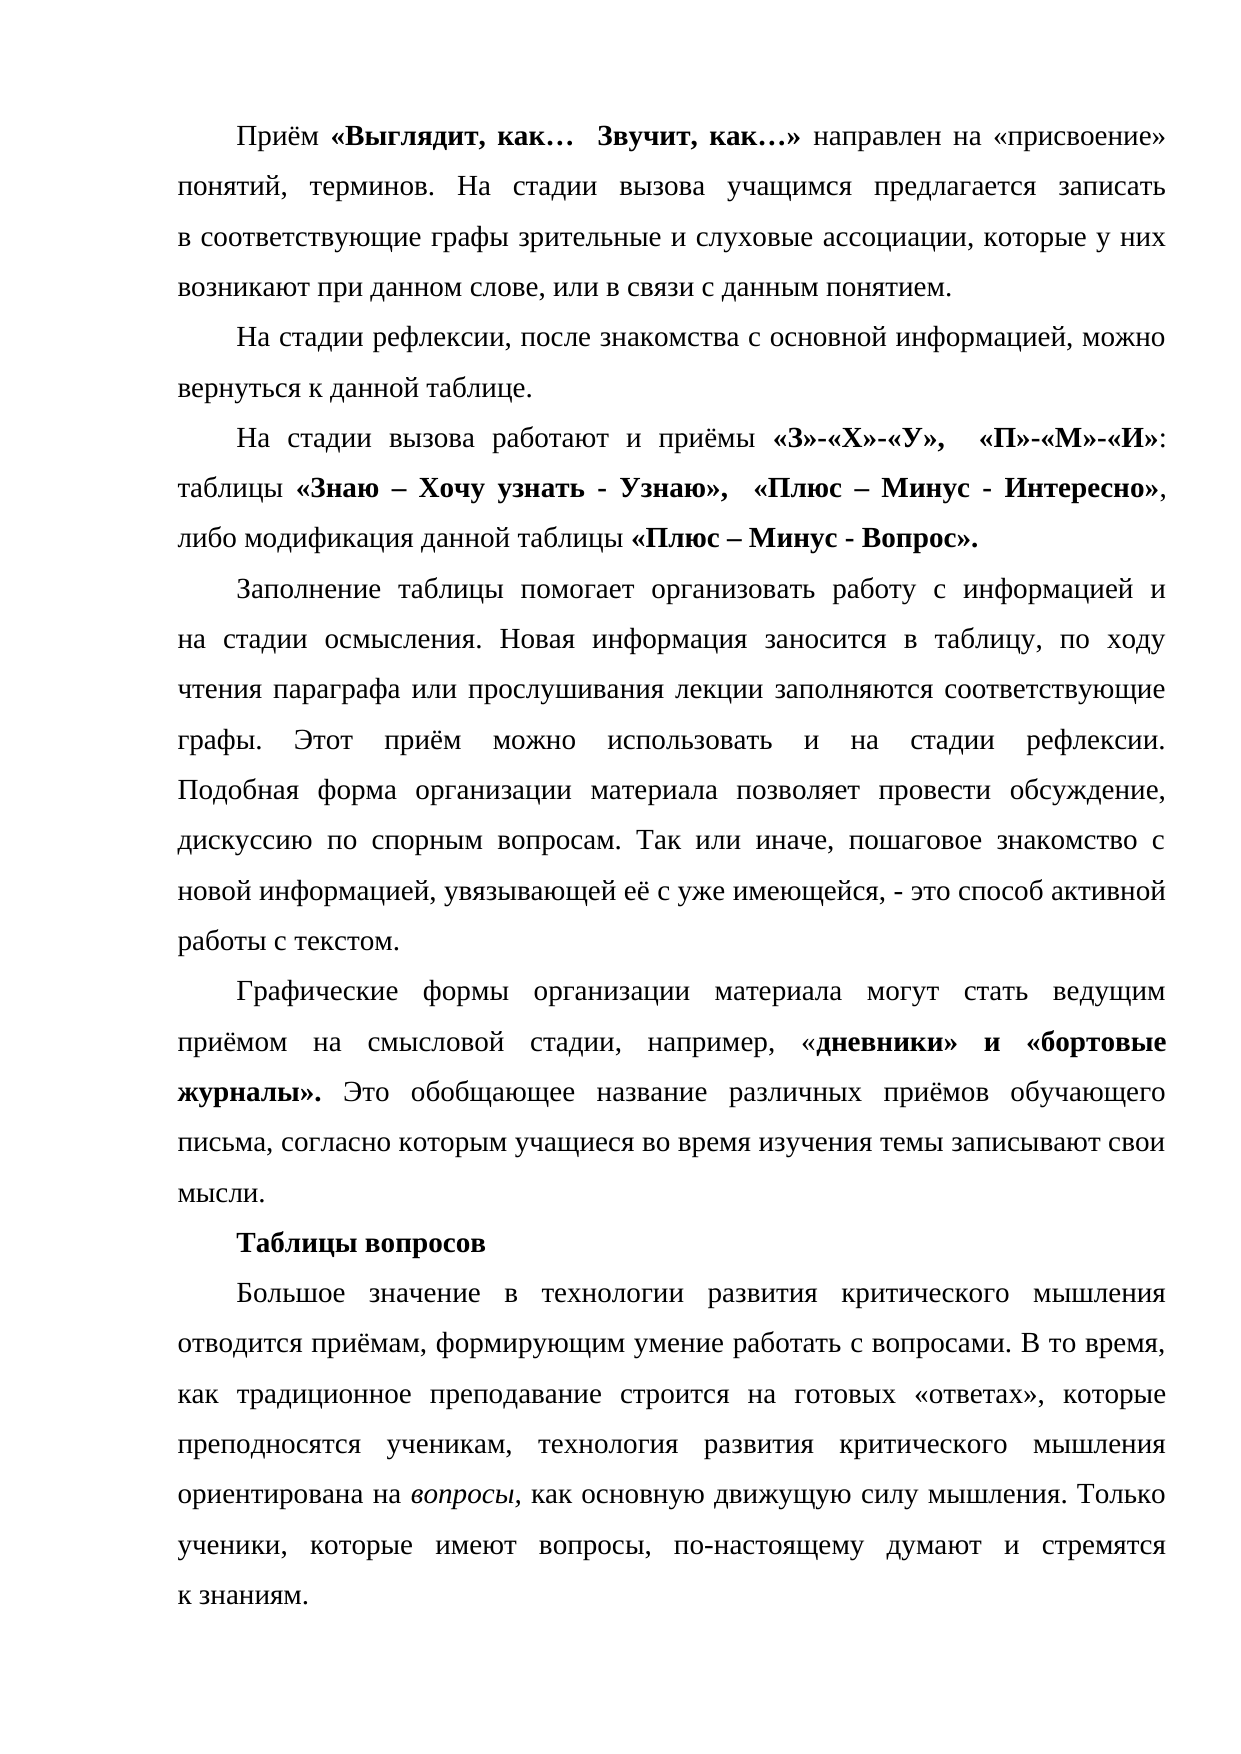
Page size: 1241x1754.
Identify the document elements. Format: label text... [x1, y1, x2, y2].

text Таблицы вопросов [177, 1225, 1167, 1258]
text На стадии рефлексии, после знакомства с основной информацией, можно вернуться к данной таблице. [177, 319, 1167, 403]
text Большое значение в технологии развития критического мышления отводится приёмам, формирующим умение работать с вопросами. В то время, как традиционное преподавание строится на готовых «ответах», которые преподносятся ученикам, технология развития критического мышления ориентирована на вопросы, как основную движущую силу мышления. Только ученики, которые имеют вопросы, по-настоящему думают и стремятся к знаниям. [177, 1275, 1167, 1611]
text Графические формы организации материала могут стать ведущим приёмом на смысловой стадии, например, «дневники» и «бортовые журналы». Это обобщающее название различных приёмов обучающего письма, согласно которым учащиеся во время изучения темы записывают свои мысли. [177, 973, 1167, 1208]
text На стадии вызова работают и приёмы «З»-«Х»-«У», «П»-«М»-«И»: таблицы «Знаю – Хочу узнать - Узнаю», «Плюс – Минус - Интересно», либо модификация данной таблицы «Плюс – Минус - Вопрос». [177, 420, 1167, 554]
text Приём «Выглядит, как… Звучит, как…» направлен на «присвоение» понятий, терминов. На стадии вызова учащимся предлагается записать в соответствующие графы зрительные и слуховые ассоциации, которые у них возникают при данном слове, или в связи с данным понятием. [177, 118, 1167, 303]
text Заполнение таблицы помогает организовать работу с информацией и на стадии осмысления. Новая информация заносится в таблицу, по ходу чтения параграфа или прослушивания лекции заполняются соответствующие графы. Этот приём можно использовать и на стадии рефлексии. Подобная форма организации материала позволяет провести обсуждение, дискуссию по спорным вопросам. Так или иначе, пошаговое знакомство с новой информацией, увязывающей её с уже имеющейся, - это способ активной работы с текстом. [177, 571, 1167, 957]
